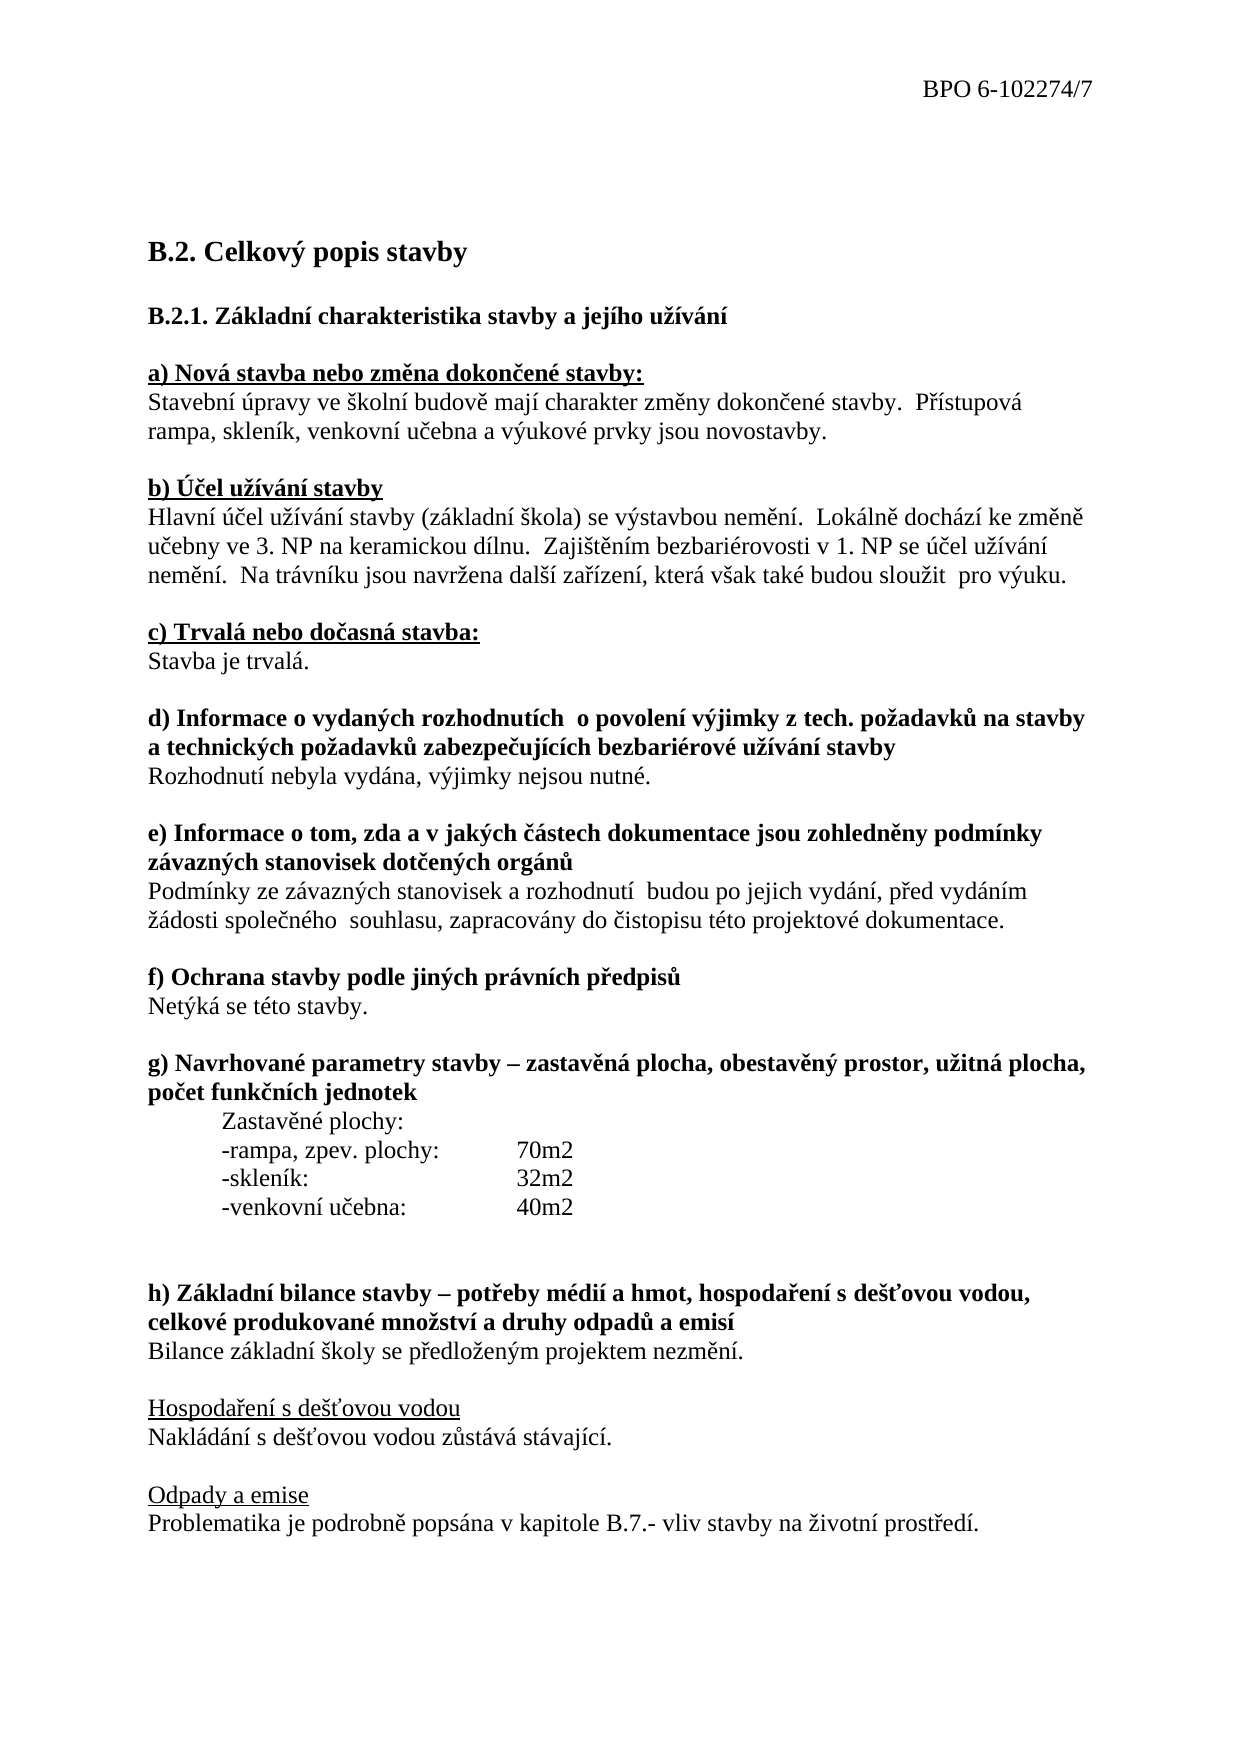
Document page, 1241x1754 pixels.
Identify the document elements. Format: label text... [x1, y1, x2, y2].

text a) Nová stavba nebo změna dokončené stavby: [148, 358, 1093, 387]
text B.2.1. Základní charakteristika stavby a jejího užívání [148, 301, 1093, 330]
text d) Informace o vydaných rozhodnutích o povolení výjimky z tech. požadavků na stavby a technických požadavků zabezpečujících bezbariérové užívání stavby [148, 703, 1093, 761]
text Podmínky ze závazných stanovisek a rozhodnutí budou po jejich vydání, před vydáním žádosti společného souhlasu, zapracovány do čistopisu této projektové dokumentace. [148, 876, 1093, 933]
text Bilance základní školy se předloženým projektem nezmění. [148, 1336, 1093, 1365]
text Odpady a emise [148, 1480, 1093, 1508]
text Zastavěné plochy: [148, 1106, 1093, 1135]
text -rampa, zpev. plochy: 70m2 [148, 1135, 1093, 1163]
text B.2. Celkový popis stavby [148, 234, 1093, 267]
text g) Navrhované parametry stavby – zastavěná plocha, obestavěný prostor, užitná plocha, počet funkčních jednotek [148, 1048, 1093, 1106]
text Hospodaření s dešťovou vodou [148, 1393, 1093, 1422]
text f) Ochrana stavby podle jiných právních předpisů [148, 962, 1093, 991]
text Problematika je podrobně popsána v kapitole B.7.- vliv stavby na životní prostředí. [148, 1508, 1093, 1537]
text -venkovní učebna: 40m2 [148, 1192, 1093, 1221]
text Hlavní účel užívání stavby (základní škola) se výstavbou nemění. Lokálně dochází ke změně učebny ve 3. NP na keramickou dílnu. Zajištěním bezbariérovosti v 1. NP se účel užívání nemění. Na trávníku jsou navržena další zařízení, která však také budou sloužit pro výuku. [148, 502, 1093, 588]
text h) Základní bilance stavby – potřeby médií a hmot, hospodaření s dešťovou vodou, celkové produkované množství a druhy odpadů a emisí [148, 1278, 1093, 1336]
text Netýká se této stavby. [148, 991, 1093, 1020]
text e) Informace o tom, zda a v jakých částech dokumentace jsou zohledněny podmínky závazných stanovisek dotčených orgánů [148, 818, 1093, 876]
text Stavba je trvalá. [148, 646, 1093, 675]
text b) Účel užívání stavby [148, 473, 1093, 502]
text Stavební úpravy ve školní budově mají charakter změny dokončené stavby. Přístupová rampa, skleník, venkovní učebna a výukové prvky jsou novostavby. [148, 387, 1093, 445]
text Nakládání s dešťovou vodou zůstává stávající. [148, 1422, 1093, 1451]
text c) Trvalá nebo dočasná stavba: [148, 617, 1093, 646]
text Rozhodnutí nebyla vydána, výjimky nejsou nutné. [148, 761, 1093, 790]
text -skleník: 32m2 [148, 1163, 1093, 1192]
